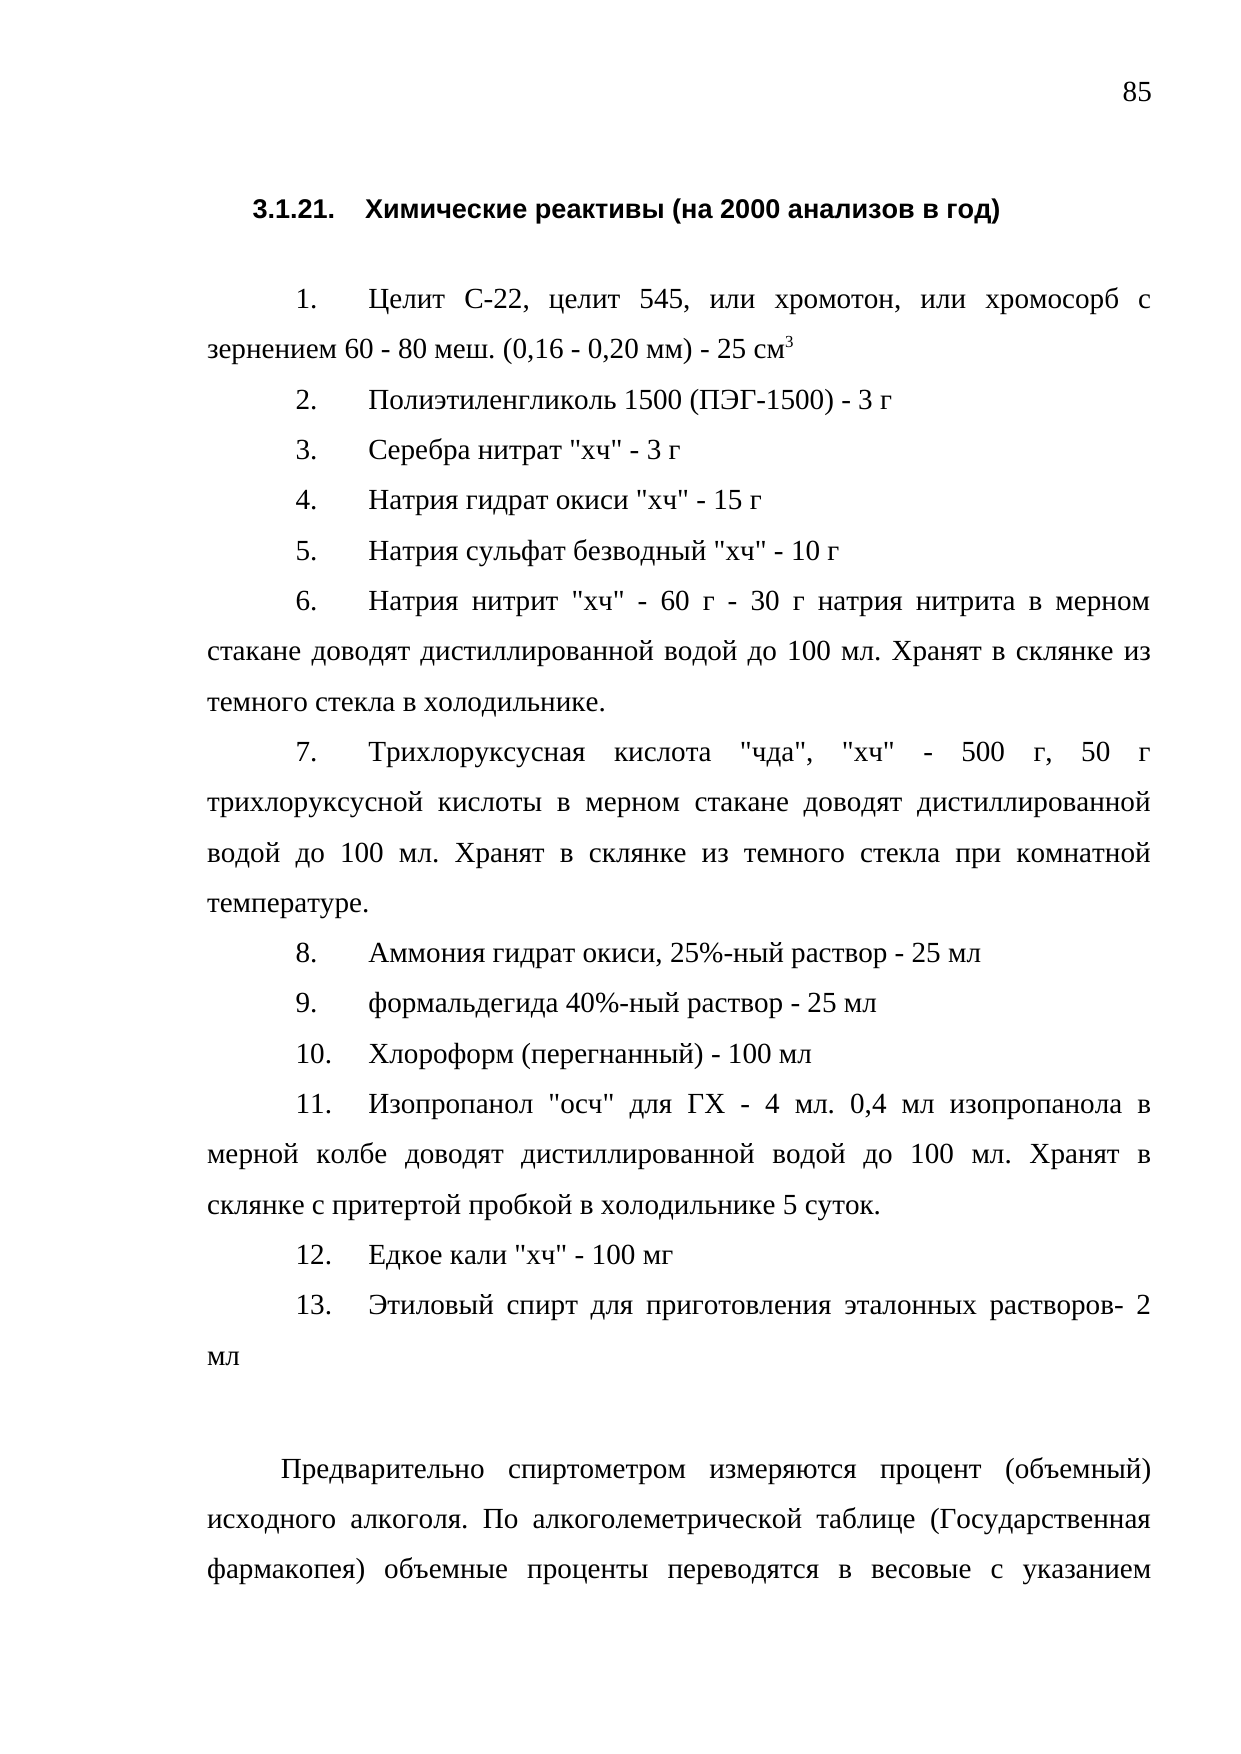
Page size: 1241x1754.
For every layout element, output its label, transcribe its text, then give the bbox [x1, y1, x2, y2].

list Натрия нитрит "хч" - 60 г - 30 г натрия нитрита в мерном стакане доводят дистиллированной водой до 100 мл. Хранят в склянке из темного стекла в холодильнике. [207, 583, 1152, 717]
list формальдегида 40%-ный раствор - 25 мл [207, 986, 1152, 1019]
list Изопропанол "осч" для ГХ - 4 мл. 0,4 мл изопропанола в мерной колбе доводят дистиллированной водой до 100 мл. Хранят в склянке с притертой пробкой в холодильнике 5 суток. [207, 1086, 1152, 1220]
list Целит С-22, целит 545, или хромотон, или хромосорб с зернением 60 - 80 меш. (0,16 - 0,20 мм) - 25 см3 [207, 281, 1152, 365]
list Аммония гидрат окиси, 25%-ный раствор - 25 мл [207, 935, 1152, 969]
list Едкое кали "хч" - 100 мг [207, 1237, 1152, 1271]
list Хлороформ (перегнанный) - 100 мл [207, 1036, 1152, 1069]
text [207, 1451, 1152, 1585]
list Этиловый спирт для приготовления эталонных растворов- 2 мл [207, 1287, 1152, 1371]
list Трихлоруксусная кислота "чда", "хч" - 500 г, 50 г трихлоруксусной кислоты в мерном стакане доводят дистиллированной водой до 100 мл. Хранят в склянке из темного стекла при комнатной температуре. [207, 734, 1152, 918]
list Серебра нитрат "хч" - 3 г [207, 432, 1152, 466]
subtitle Химические реактивы (на 2000 анализов в год) [252, 193, 1152, 225]
list Натрия гидрат окиси "хч" - 15 г [207, 482, 1152, 516]
list Натрия сульфат безводный "хч" - 10 г [207, 533, 1152, 566]
list Полиэтиленгликоль 1500 (ПЭГ-1500) - 3 г [207, 382, 1152, 415]
